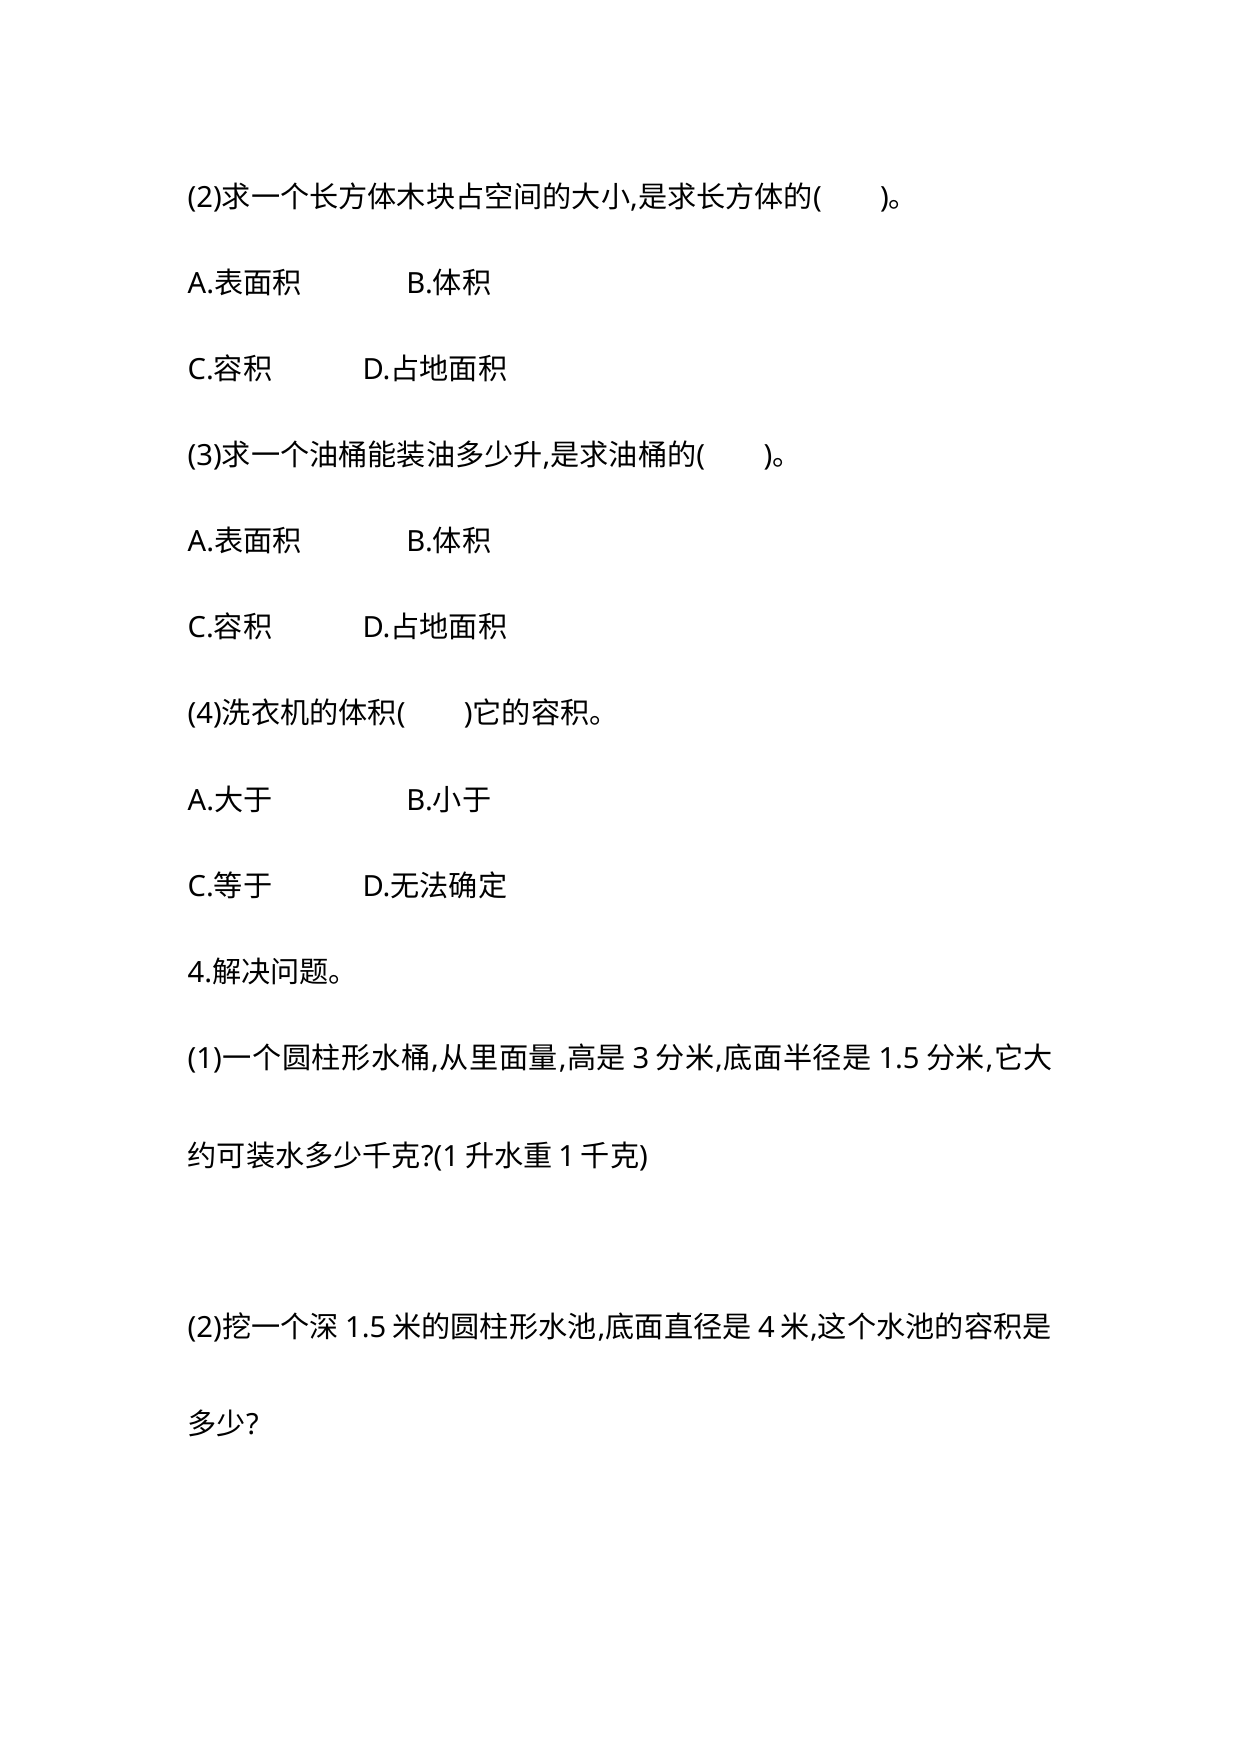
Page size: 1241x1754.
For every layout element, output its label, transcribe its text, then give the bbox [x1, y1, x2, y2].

text C.容积 D.占地面积 [187, 593, 1053, 658]
text (2)求一个长方体木块占空间的大小,是求长方体的( )。 [187, 162, 1053, 227]
text A.表面积 B.体积 [187, 248, 1053, 313]
text C.容积 D.占地面积 [187, 334, 1053, 399]
text A.表面积 B.体积 [187, 507, 1053, 572]
text 4.解决问题。 [187, 937, 1053, 1002]
text (2)挖一个深1.5米的圆柱形水池,底面直径是4米,这个水池的容积是多少? [187, 1292, 1053, 1454]
text A.大于 B.小于 [187, 765, 1053, 830]
text (1)一个圆柱形水桶,从里面量,高是3分米,底面半径是1.5分米,它大约可装水多少千克?(1升水重1千克) [187, 1023, 1053, 1186]
text (4)洗衣机的体积( )它的容积。 [187, 679, 1053, 744]
text (3)求一个油桶能装油多少升,是求油桶的( )。 [187, 420, 1053, 485]
text C.等于 D.无法确定 [187, 851, 1053, 916]
